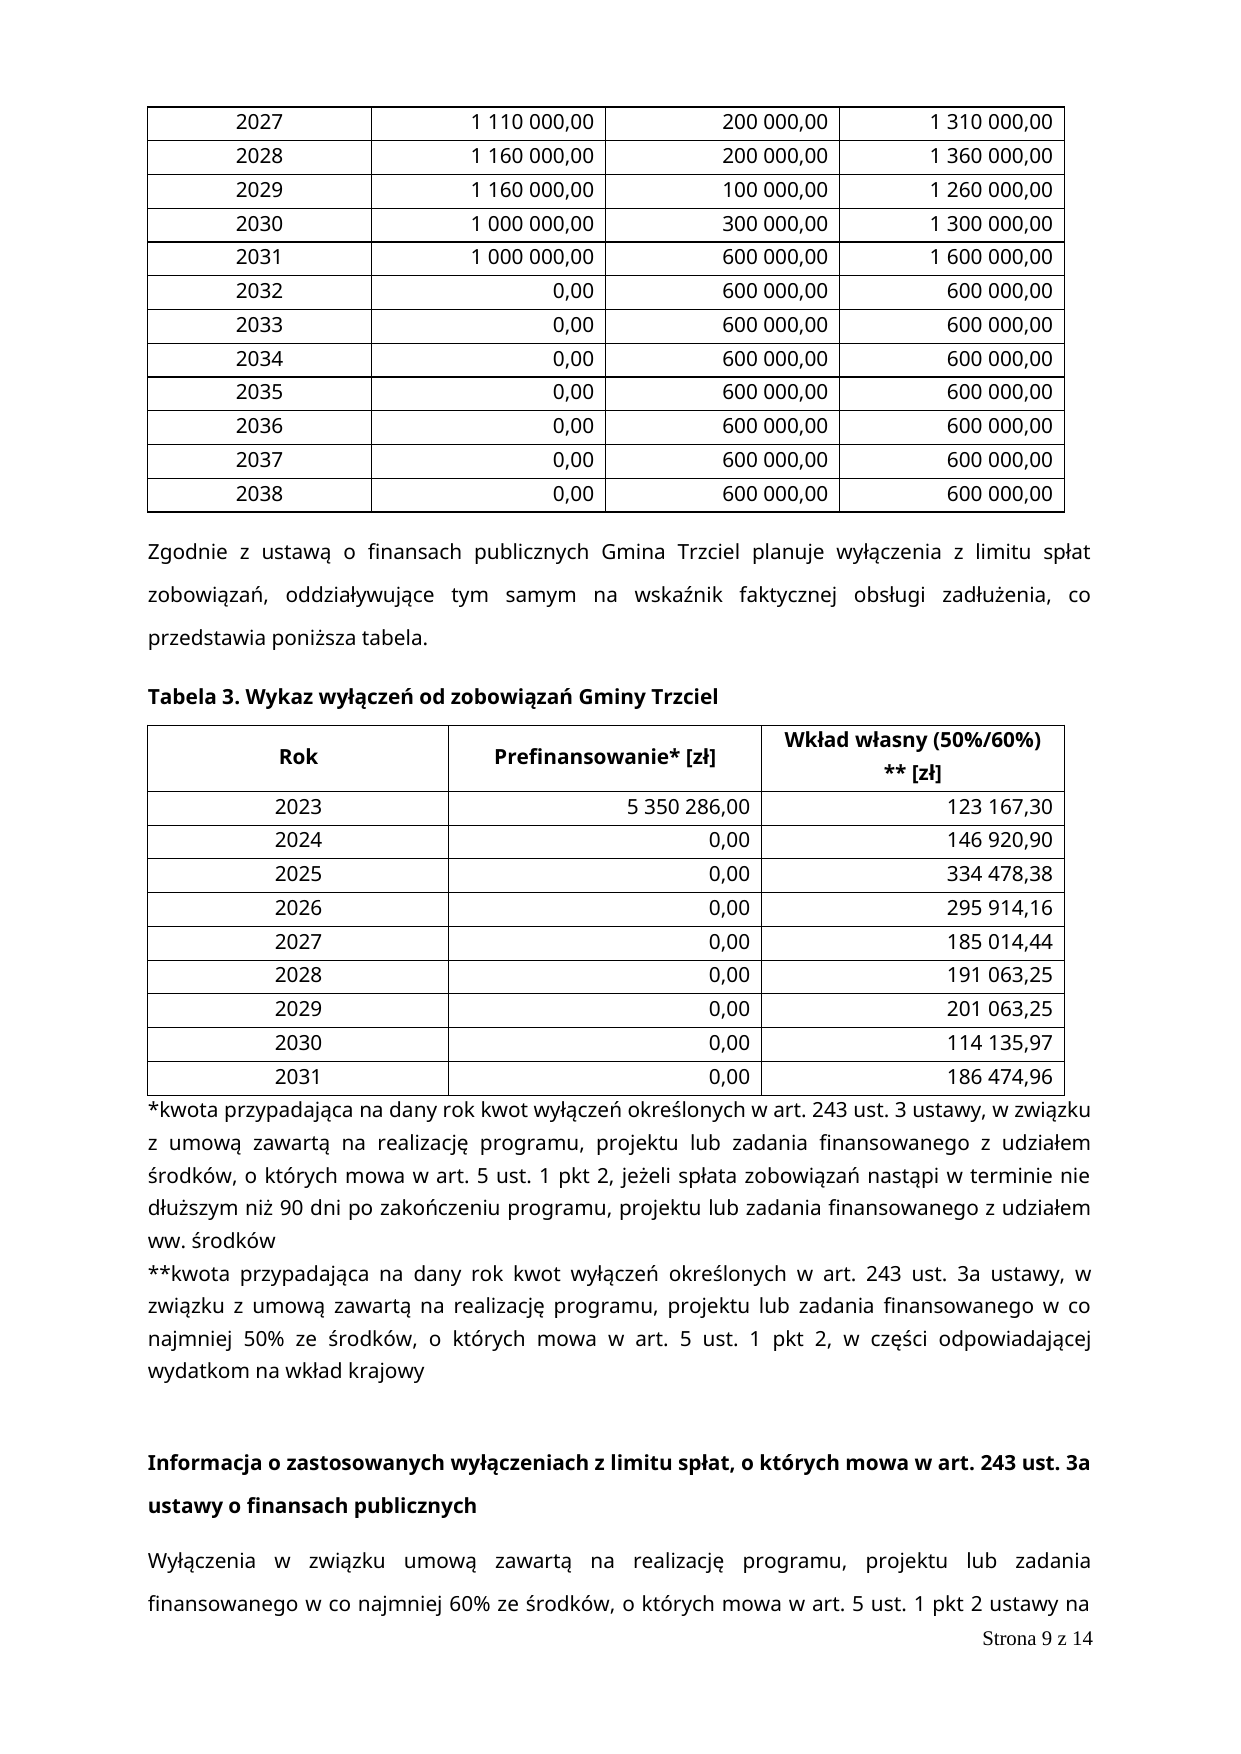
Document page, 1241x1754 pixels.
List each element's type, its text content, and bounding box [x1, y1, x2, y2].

table_cell 2030 [148, 1028, 448, 1061]
table_cell 0,00 [449, 859, 761, 892]
table_cell 300 000,00 [606, 209, 839, 241]
table_cell 114 135,97 [762, 1028, 1064, 1061]
text *kwota przypadająca na dany rok kwot wyłączeń określonych w art. 243 ust. 3 ustawy, w związku z umową zawartą na realizację programu, projektu lub zadania finansowanego z udziałem środków, o których mowa w art. 5 ust. 1 pkt 2, jeżeli spłata zobowiązań nastąpi w terminie nie dłuższym niż 90 dni po zakończeniu programu, projektu lub zadania finansowanego z udziałem ww. środków [148, 1096, 1092, 1254]
table_cell 2025 [148, 859, 448, 892]
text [148, 1546, 1092, 1617]
table_cell 600 000,00 [606, 378, 839, 410]
table_cell 1 160 000,00 [372, 175, 605, 208]
table_cell 2033 [148, 310, 371, 343]
table_cell 2038 [148, 479, 371, 511]
table_cell 2036 [148, 411, 371, 444]
table_cell 0,00 [372, 310, 605, 343]
table_cell 0,00 [449, 1062, 761, 1094]
table_cell 600 000,00 [606, 445, 839, 478]
table_cell 2028 [148, 961, 448, 993]
table_cell 146 920,90 [762, 826, 1064, 858]
table_cell 0,00 [449, 826, 761, 858]
table_cell 0,00 [372, 411, 605, 444]
table_cell 0,00 [372, 378, 605, 410]
table_cell 295 914,16 [762, 893, 1064, 926]
table_header Rok [148, 726, 448, 791]
table_cell 1 310 000,00 [840, 108, 1064, 140]
table_cell 2034 [148, 344, 371, 376]
table_cell 0,00 [372, 445, 605, 478]
table_cell 201 063,25 [762, 994, 1064, 1027]
table_cell 600 000,00 [840, 310, 1064, 343]
table_cell 2029 [148, 994, 448, 1027]
table_cell 600 000,00 [840, 411, 1064, 444]
table_cell 2027 [148, 927, 448, 959]
table_cell 0,00 [449, 994, 761, 1027]
table_cell 200 000,00 [606, 141, 839, 174]
table_cell 2023 [148, 792, 448, 824]
table_cell 123 167,30 [762, 792, 1064, 824]
table_cell 5 350 286,00 [449, 792, 761, 824]
table_cell 600 000,00 [840, 445, 1064, 478]
table_cell 2027 [148, 108, 371, 140]
table_cell 100 000,00 [606, 175, 839, 208]
table_cell 0,00 [449, 893, 761, 926]
table_cell 0,00 [449, 961, 761, 993]
table_cell 2024 [148, 826, 448, 858]
table_cell 0,00 [449, 927, 761, 959]
table_cell 185 014,44 [762, 927, 1064, 959]
table_cell 334 478,38 [762, 859, 1064, 892]
text Informacja o zastosowanych wyłączeniach z limitu spłat, o których mowa w art. 243 ust. 3a ustawy o finansach publicznych [148, 1448, 1092, 1519]
table_cell 1 160 000,00 [372, 141, 605, 174]
table_cell 600 000,00 [840, 479, 1064, 511]
table_cell 600 000,00 [606, 243, 839, 275]
table_cell 0,00 [372, 479, 605, 511]
table_cell 600 000,00 [606, 310, 839, 343]
table_cell 2026 [148, 893, 448, 926]
table_cell 1 110 000,00 [372, 108, 605, 140]
table_cell 2031 [148, 243, 371, 275]
table_cell 1 300 000,00 [840, 209, 1064, 241]
table_cell 0,00 [372, 344, 605, 376]
table_cell 1 600 000,00 [840, 243, 1064, 275]
table_cell 600 000,00 [606, 479, 839, 511]
table_cell 2035 [148, 378, 371, 410]
table_cell 2031 [148, 1062, 448, 1094]
table_cell 1 260 000,00 [840, 175, 1064, 208]
text Tabela 3. Wykaz wyłączeń od zobowiązań Gminy Trzciel [148, 682, 1092, 710]
table_cell 1 360 000,00 [840, 141, 1064, 174]
table_cell 600 000,00 [840, 378, 1064, 410]
text Zgodnie z ustawą o finansach publicznych Gmina Trzciel planuje wyłączenia z limitu spłat zobowiązań, oddziaływujące tym samym na wskaźnik faktycznej obsługi zadłużenia, co przedstawia poniższa tabela. [148, 537, 1092, 651]
table_cell 2032 [148, 276, 371, 309]
table_cell 600 000,00 [840, 344, 1064, 376]
table_cell 2030 [148, 209, 371, 241]
table_cell 200 000,00 [606, 108, 839, 140]
table_cell 1 000 000,00 [372, 209, 605, 241]
table_cell 600 000,00 [606, 276, 839, 309]
table_cell 0,00 [372, 276, 605, 309]
table_cell 2029 [148, 175, 371, 208]
table_cell 600 000,00 [606, 344, 839, 376]
table_header Prefinansowanie* [zł] [449, 726, 761, 791]
text **kwota przypadająca na dany rok kwot wyłączeń określonych w art. 243 ust. 3a ustawy, w związku z umową zawartą na realizację programu, projektu lub zadania finansowanego w co najmniej 50% ze środków, o których mowa w art. 5 ust. 1 pkt 2, w części odpowiadającej wydatkom na wkład krajowy [148, 1259, 1092, 1385]
table_cell 1 000 000,00 [372, 243, 605, 275]
table_cell 186 474,96 [762, 1062, 1064, 1094]
table_cell 600 000,00 [840, 276, 1064, 309]
table_cell 0,00 [449, 1028, 761, 1061]
table_cell 2037 [148, 445, 371, 478]
table_cell 600 000,00 [606, 411, 839, 444]
table_header Wkład własny (50%/60%) ** [zł] [762, 726, 1064, 791]
table_cell 2028 [148, 141, 371, 174]
table_cell 191 063,25 [762, 961, 1064, 993]
